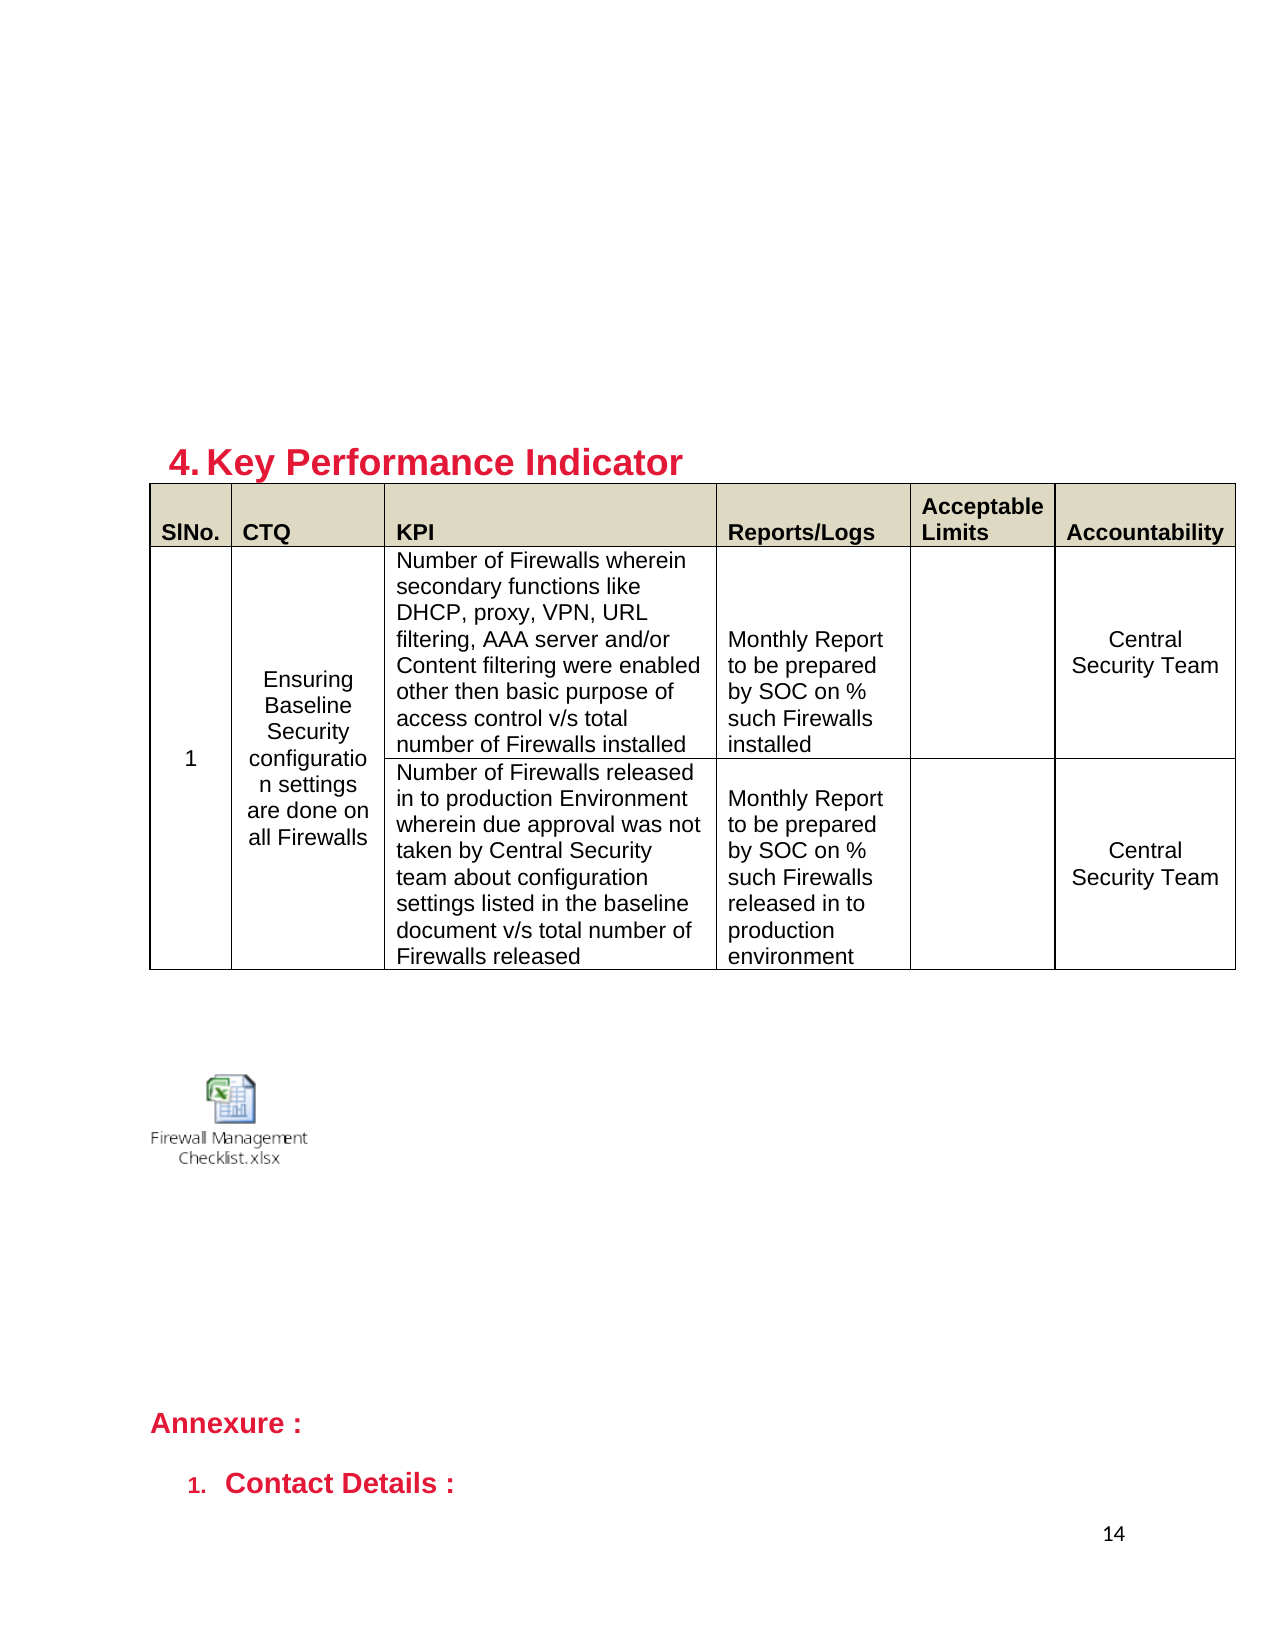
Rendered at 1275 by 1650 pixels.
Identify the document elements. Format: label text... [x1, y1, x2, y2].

table_cell [911, 547, 1054, 757]
table_cell Ensuring Baseline Security configuration settings are done on all Firewalls [232, 547, 384, 969]
table_cell [911, 759, 1054, 969]
table_header Reports/Logs [717, 484, 910, 546]
table_header KPI [385, 484, 716, 546]
table_header SlNo. [151, 484, 231, 546]
subtitle Key Performance Indicator [169, 440, 1125, 483]
table_cell Number of Firewalls released in to production Environment wherein due approval was not taken by Central Security team about configuration settings listed in the baseline document v/s total number of Firewalls released [385, 759, 716, 969]
table_cell 1 [151, 547, 231, 969]
list Contact Details : [187, 1466, 1125, 1499]
table_header Acceptable Limits [911, 484, 1054, 546]
table_cell Monthly Report to be prepared by SOC on % such Firewalls released in to production environment [717, 759, 910, 969]
table_header Accountability [1056, 484, 1235, 546]
table_cell Monthly Report to be prepared by SOC on % such Firewalls installed [717, 547, 910, 757]
table_cell Central Security Team [1056, 759, 1235, 969]
text Annexure : [150, 1406, 1125, 1440]
table_cell Number of Firewalls wherein secondary functions like DHCP, proxy, VPN, URL filtering, AAA server and/or Content filtering were enabled other then basic purpose of access control v/s total number of Firewalls installed [385, 547, 716, 757]
table_header CTQ [232, 484, 384, 546]
table_cell Central Security Team [1056, 547, 1235, 757]
